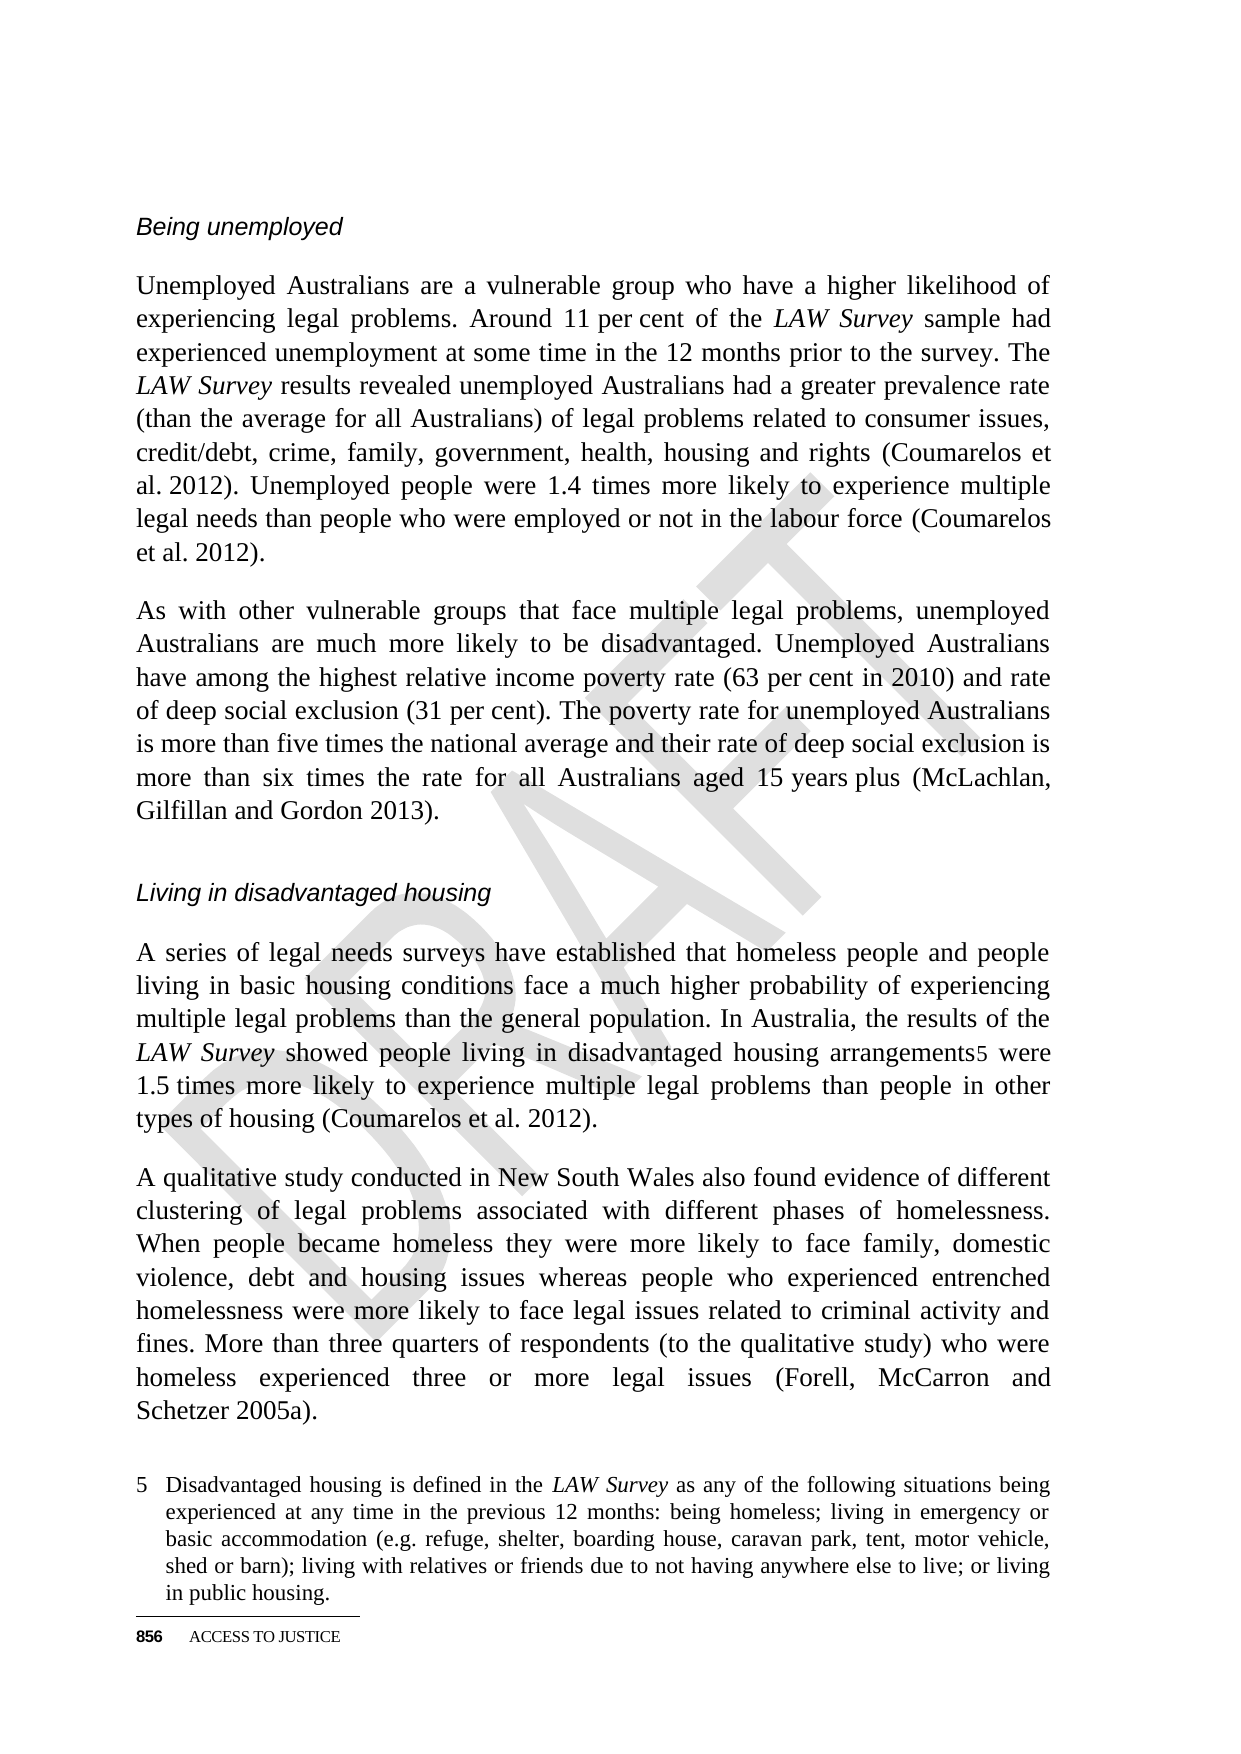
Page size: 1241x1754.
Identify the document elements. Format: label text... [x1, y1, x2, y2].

subtitle Being unemployed [136, 208, 1051, 242]
text A series of legal needs surveys have established that homeless people and people living in basic housing conditions face a much higher probability of experiencing multiple legal problems than the general population. In Australia, the results of the LAW Survey showed people living in disadvantaged housing arrangements were 1.5 times more likely to experience multiple legal problems than people in other types of housing (Coumarelos et al. 2012). [136, 933, 1051, 1133]
text Unemployed Australians are a vulnerable group who have a higher likelihood of experiencing legal problems. Around 11 per cent of the LAW Survey sample had experienced unemployment at some time in the 12 months prior to the survey. The LAW Survey results revealed unemployed Australians had a greater prevalence rate (than the average for all Australians) of legal problems related to consumer issues, credit/debt, crime, family, government, health, housing and rights (Coumarelos et al. 2012). Unemployed people were 1.4 times more likely to experience multiple legal needs than people who were employed or not in the labour force (Coumarelos et al. 2012). [136, 267, 1051, 567]
text As with other vulnerable groups that face multiple legal problems, unemployed Australians are much more likely to be disadvantaged. Unemployed Australians have among the highest relative income poverty rate (63 per cent in 2010) and rate of deep social exclusion (31 per cent). The poverty rate for unemployed Australians is more than five times the national average and their rate of deep social exclusion is more than six times the rate for all Australians aged 15 years plus (McLachlan, Gilfillan and Gordon 2013). [136, 592, 1051, 825]
subtitle Living in disadvantaged housing [136, 875, 1051, 908]
text A qualitative study conducted in New South Wales also found evidence of different clustering of legal problems associated with different phases of homelessness. When people became homeless they were more likely to face family, domestic violence, debt and housing issues whereas people who experienced entrenched homelessness were more likely to face legal issues related to criminal activity and fines. More than three quarters of respondents (to the qualitative study) who were homeless experienced three or more legal issues (Forell, McCarron and Schetzer 2005a). [136, 1158, 1051, 1425]
